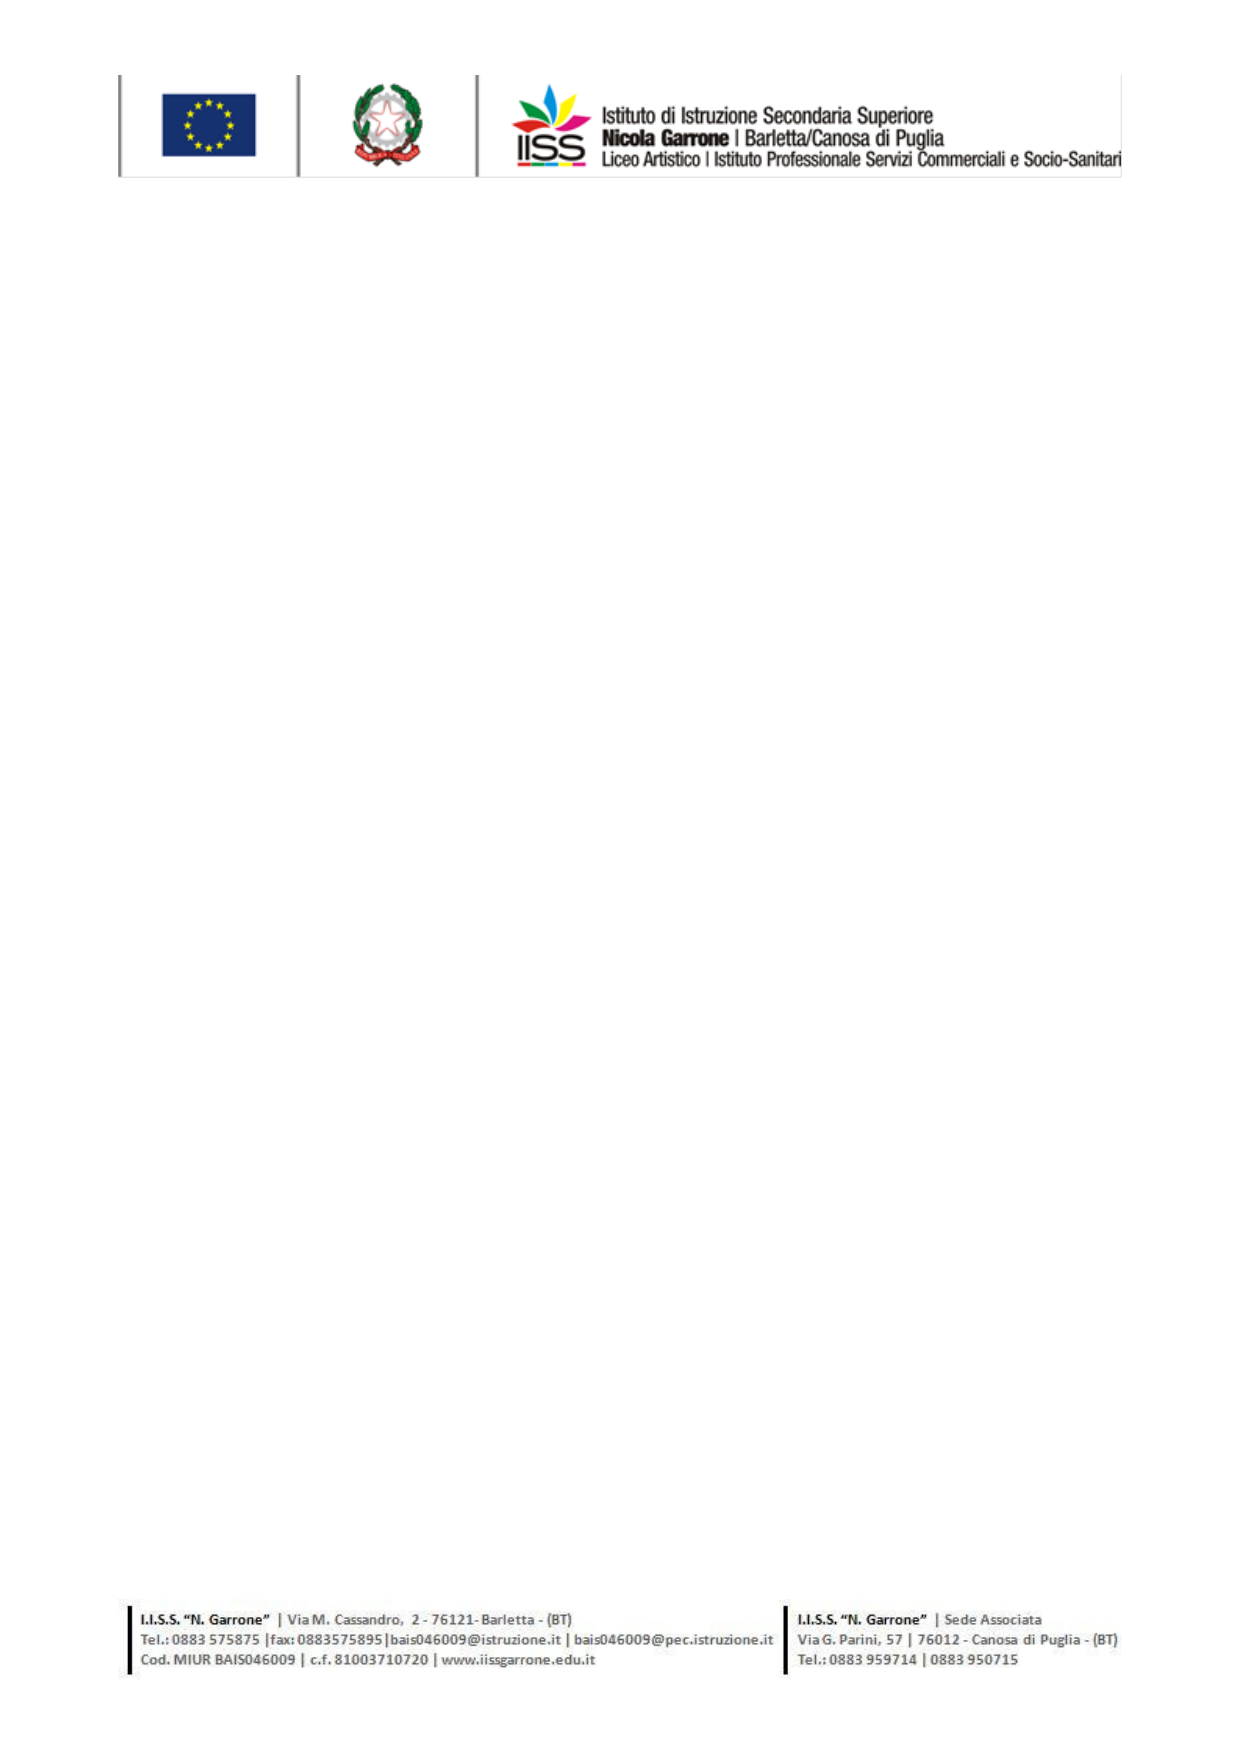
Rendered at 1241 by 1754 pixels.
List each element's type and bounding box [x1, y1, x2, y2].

picture [118, 1599, 1123, 1679]
picture [118, 75, 1123, 179]
